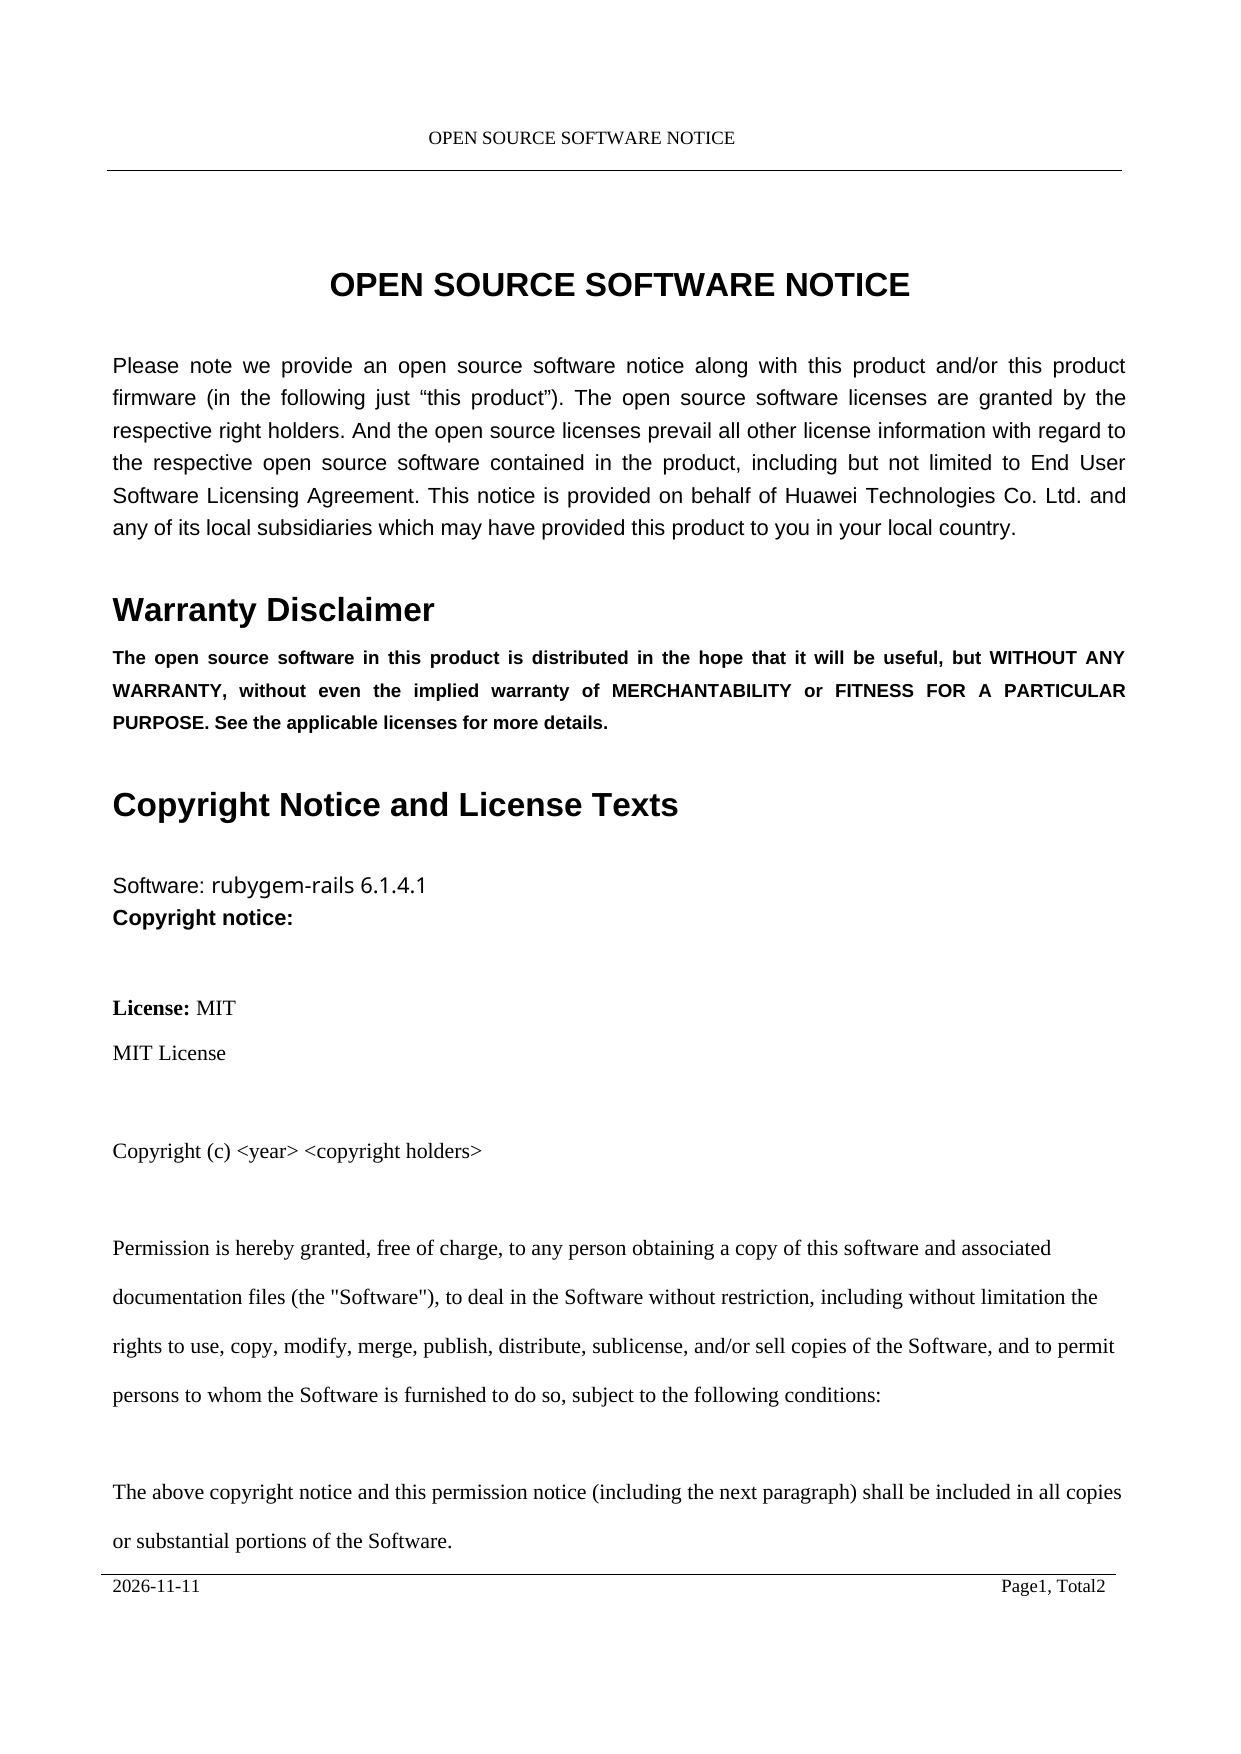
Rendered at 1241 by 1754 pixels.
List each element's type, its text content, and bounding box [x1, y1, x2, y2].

text Copyright notice: [112, 901, 1128, 934]
text Please note we provide an open source software notice along with this product and/or this product firmware (in the following just “this product”). The open source software licenses are granted by the respective right holders. And the open source licenses prevail all other license information with regard to the respective open source software contained in the product, including but not limited to End User Software Licensing Agreement. This notice is provided on behalf of Huawei Technologies Co. Ltd. and any of its local subsidiaries which may have provided this product to you in your local country. [112, 349, 1128, 544]
text Software: rubygem-rails 6.1.4.1 [112, 869, 1128, 901]
text License: MIT [112, 992, 1128, 1024]
text Warranty Disclaimer [112, 576, 1128, 641]
text The open source software in this product is distributed in the hope that it will be useful, but WITHOUT ANY WARRANTY, without even the implied warranty of MERCHANTABILITY or FITNESS FOR A PARTICULAR PURPOSE. See the applicable licenses for more details. [112, 641, 1128, 739]
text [112, 1037, 1128, 1557]
text Copyright Notice and License Texts [112, 771, 1128, 836]
text OPEN SOURCE SOFTWARE NOTICE [112, 251, 1128, 316]
